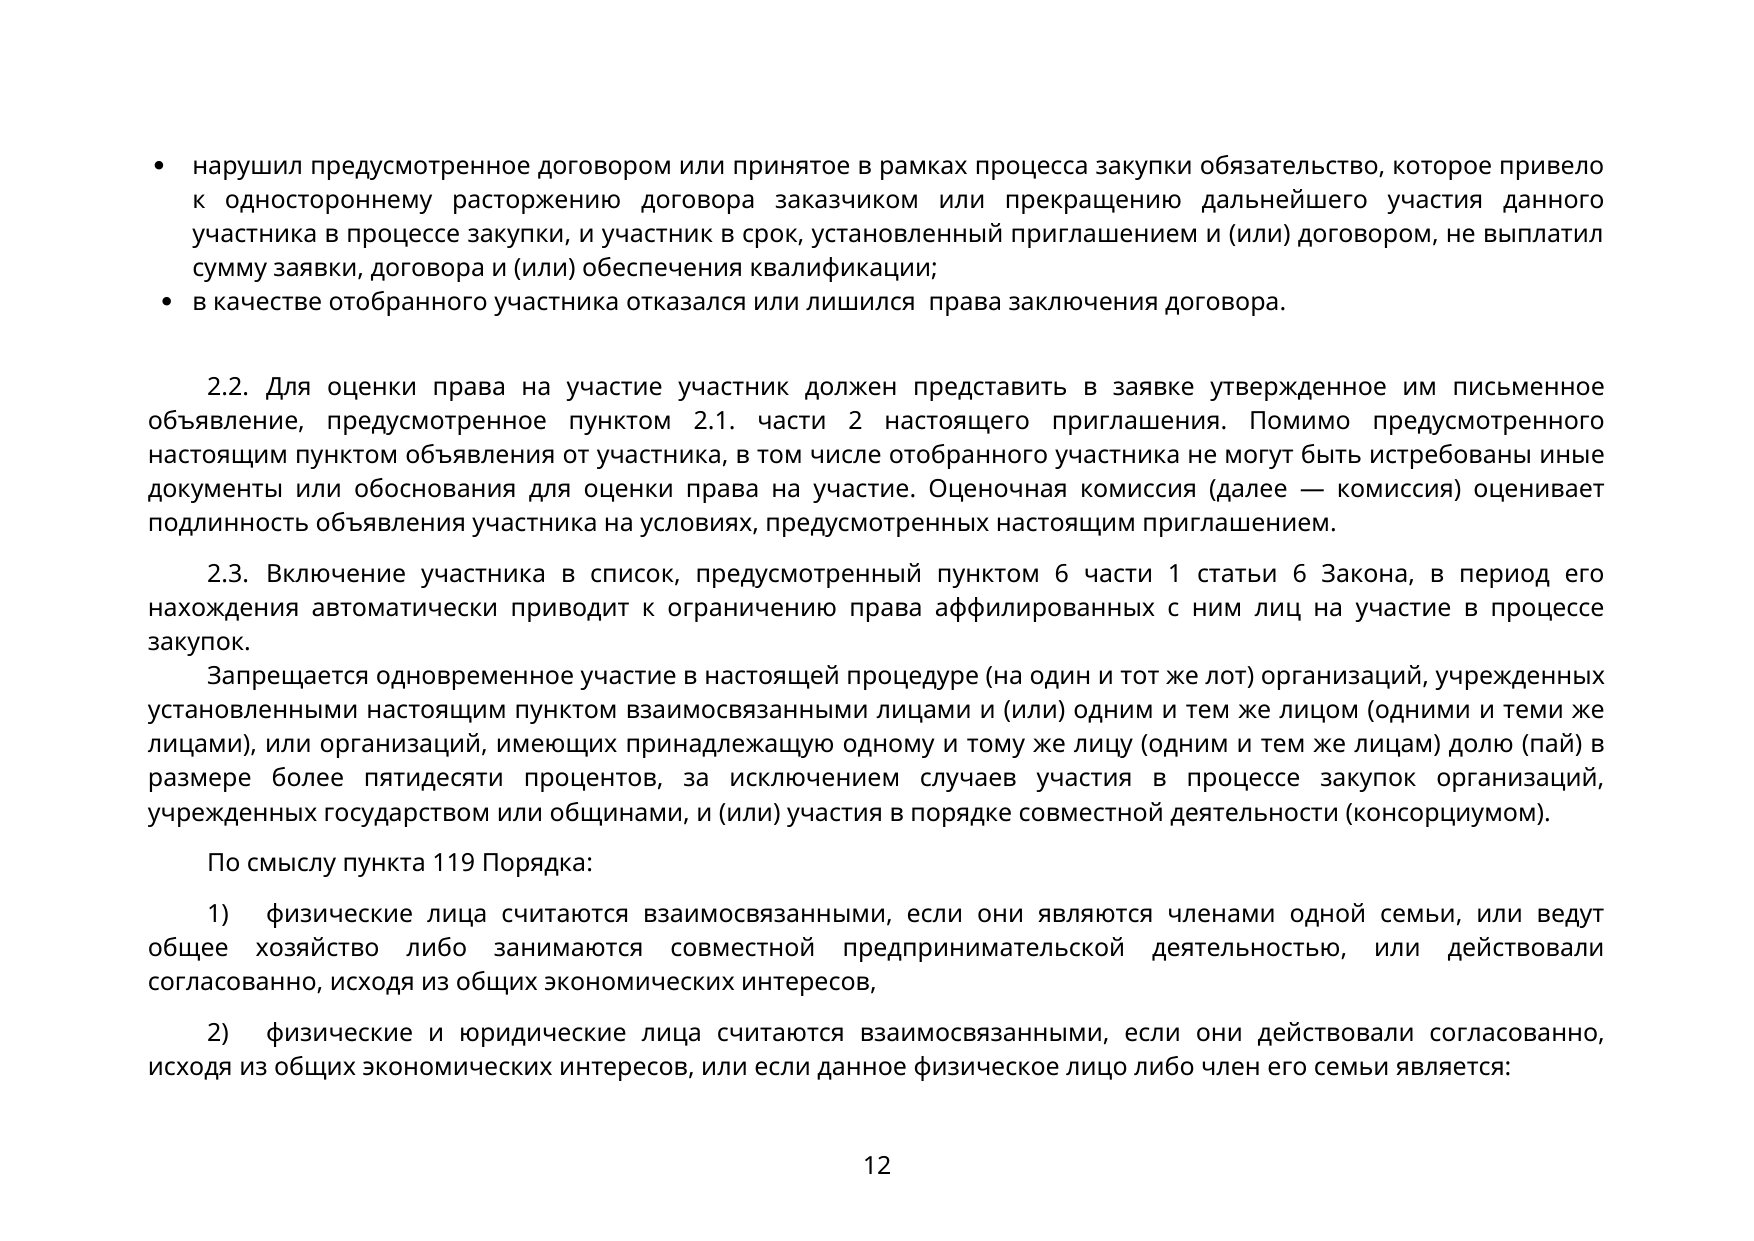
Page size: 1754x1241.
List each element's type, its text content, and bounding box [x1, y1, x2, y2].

text 2) физические и юридические лица считаются взаимосвязанными, если они действовали согласованно, исходя из общих экономических интересов, или если данное физическое лицо либо член его семьи является: [148, 1014, 1606, 1083]
text 2.2. Для оценки права на участие участник должен представить в заявке утвержденное им письменное объявление, предусмотренное пунктом 2.1. части 2 настоящего приглашения. Помимо предусмотренного настоящим пунктом объявления от участника, в том числе отобранного участника не могут быть истребованы иные документы или обоснования для оценки права на участие. Оценочная комиссия (далее — комиссия) оценивает подлинность объявления участника на условиях, предусмотренных настоящим приглашением. [148, 369, 1606, 539]
text Запрещается одновременное участие в настоящей процедуре (на один и тот же лот) организаций, учрежденных установленными настоящим пунктом взаимосвязанными лицами и (или) одним и тем же лицом (одними и теми же лицами), или организаций, имеющих принадлежащую одному и тому же лицу (одним и тем же лицам) долю (пай) в размере более пятидесяти процентов, за исключением случаев участия в процессе закупок организаций, учрежденных государством или общинами, и (или) участия в порядке совместной деятельности (консорциумом). [148, 658, 1606, 828]
text 1) физические лица считаются взаимосвязанными, если они являются членами одной семьи, или ведут общее хозяйство либо занимаются совместной предпринимательской деятельностью, или действовали согласованно, исходя из общих экономических интересов, [148, 896, 1606, 998]
text По смыслу пункта 119 Порядка: [148, 845, 1606, 879]
text 2.3. Включение участника в список, предусмотренный пунктом 6 части 1 статьи 6 Закона, в период его нахождения автоматически приводит к ограничению права аффилированных с ним лиц на участие в процессе закупок. [148, 556, 1606, 658]
list в качестве отобранного участника отказался или лишился права заключения договора. [162, 284, 1606, 318]
list нарушил предусмотренное договором или принятое в рамках процесса закупки обязательство, которое привело к одностороннему расторжению договора заказчиком или прекращению дальнейшего участия данного участника в процессе закупки, и участник в срок, установленный приглашением и (или) договором, не выплатил сумму заявки, договора и (или) обеспечения квалификации; [154, 148, 1606, 284]
